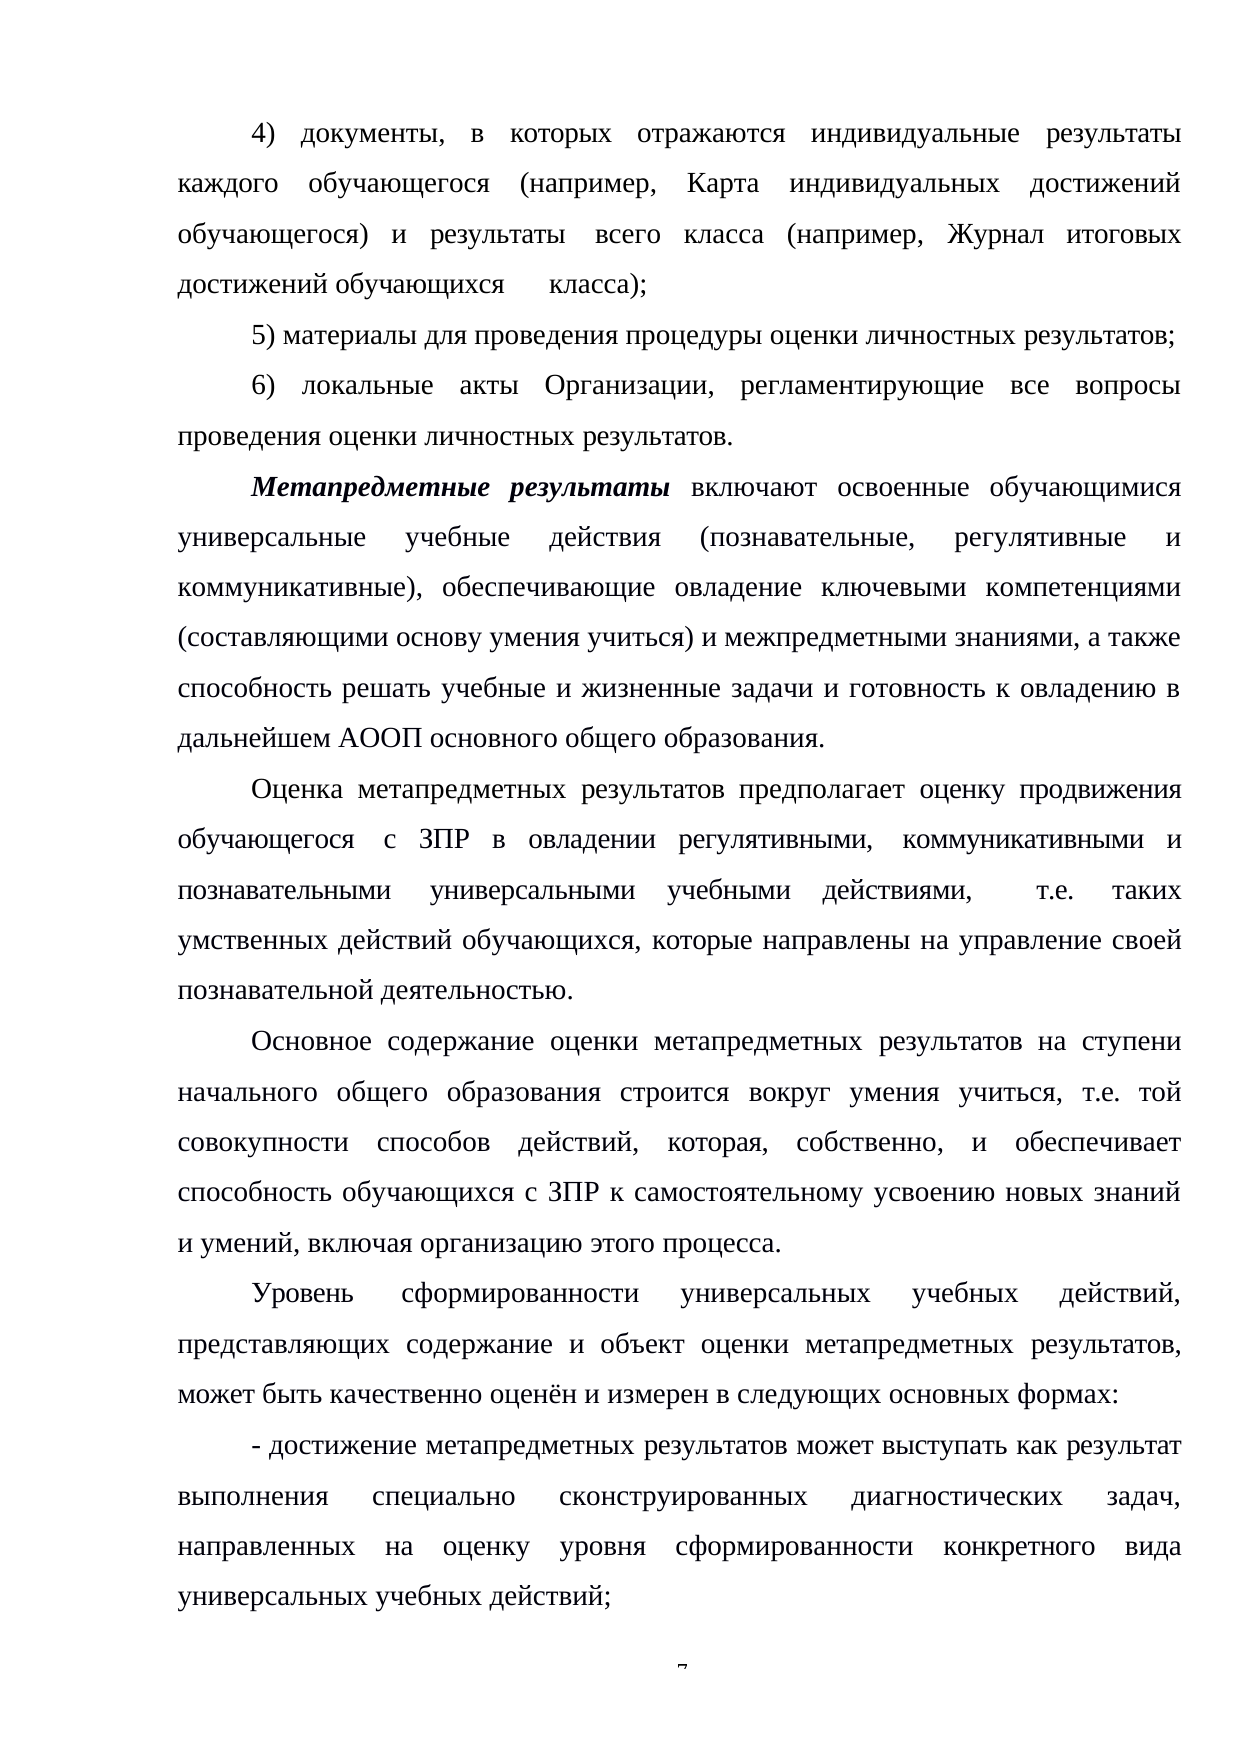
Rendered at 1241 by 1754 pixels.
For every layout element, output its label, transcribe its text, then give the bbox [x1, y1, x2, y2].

text Основное содержание оценки метапредметных результатов на ступени начального общего образования строится вокруг умения учиться, т.е. той совокупности способов действий, которая, собственно, и обеспечивает способность обучающихся с ЗПР к самостоятельному усвоению новых знаний и умений, включая организацию этого процесса. [177, 1023, 1182, 1258]
list материалы для проведения процедуры оценки личностных результатов; [251, 317, 1192, 351]
list достижение метапредметных результатов может выступать как результат выполнения специально сконструированных диагностических задач, направленных на оценку уровня сформированности конкретного вида универсальных учебных действий; [177, 1427, 1182, 1612]
text Оценка метапредметных результатов предполагает оценку продвижения обучающегося с ЗПР в овладении регулятивными, коммуникативными и познавательными универсальными учебными действиями, т.е. таких умственных действий обучающихся, которые направлены на управление своей познавательной деятельностью. [177, 771, 1182, 1006]
list документы, в которых отражаются индивидуальные результаты каждого обучающегося (например, Карта индивидуальных достижений обучающегося) и результаты всего класса (например, Журнал итоговых достижений обучающихся класса); [177, 115, 1182, 300]
text Уровень сформированности универсальных учебных действий, представляющих содержание и объект оценки метапредметных результатов, может быть качественно оценён и измерен в следующих основных формах: [177, 1276, 1182, 1410]
list локальные акты Организации, регламентирующие все вопросы проведения оценки личностных результатов. [177, 367, 1182, 451]
text Метапредметные результаты включают освоенные обучающимися универсальные учебные действия (познавательные, регулятивные и коммуникативные), обеспечивающие овладение ключевыми компетенциями (составляющими основу умения учиться) и межпредметными знаниями, а также способность решать учебные и жизненные задачи и готовность к овладению в дальнейшем АООП основного общего образования. [177, 469, 1182, 754]
